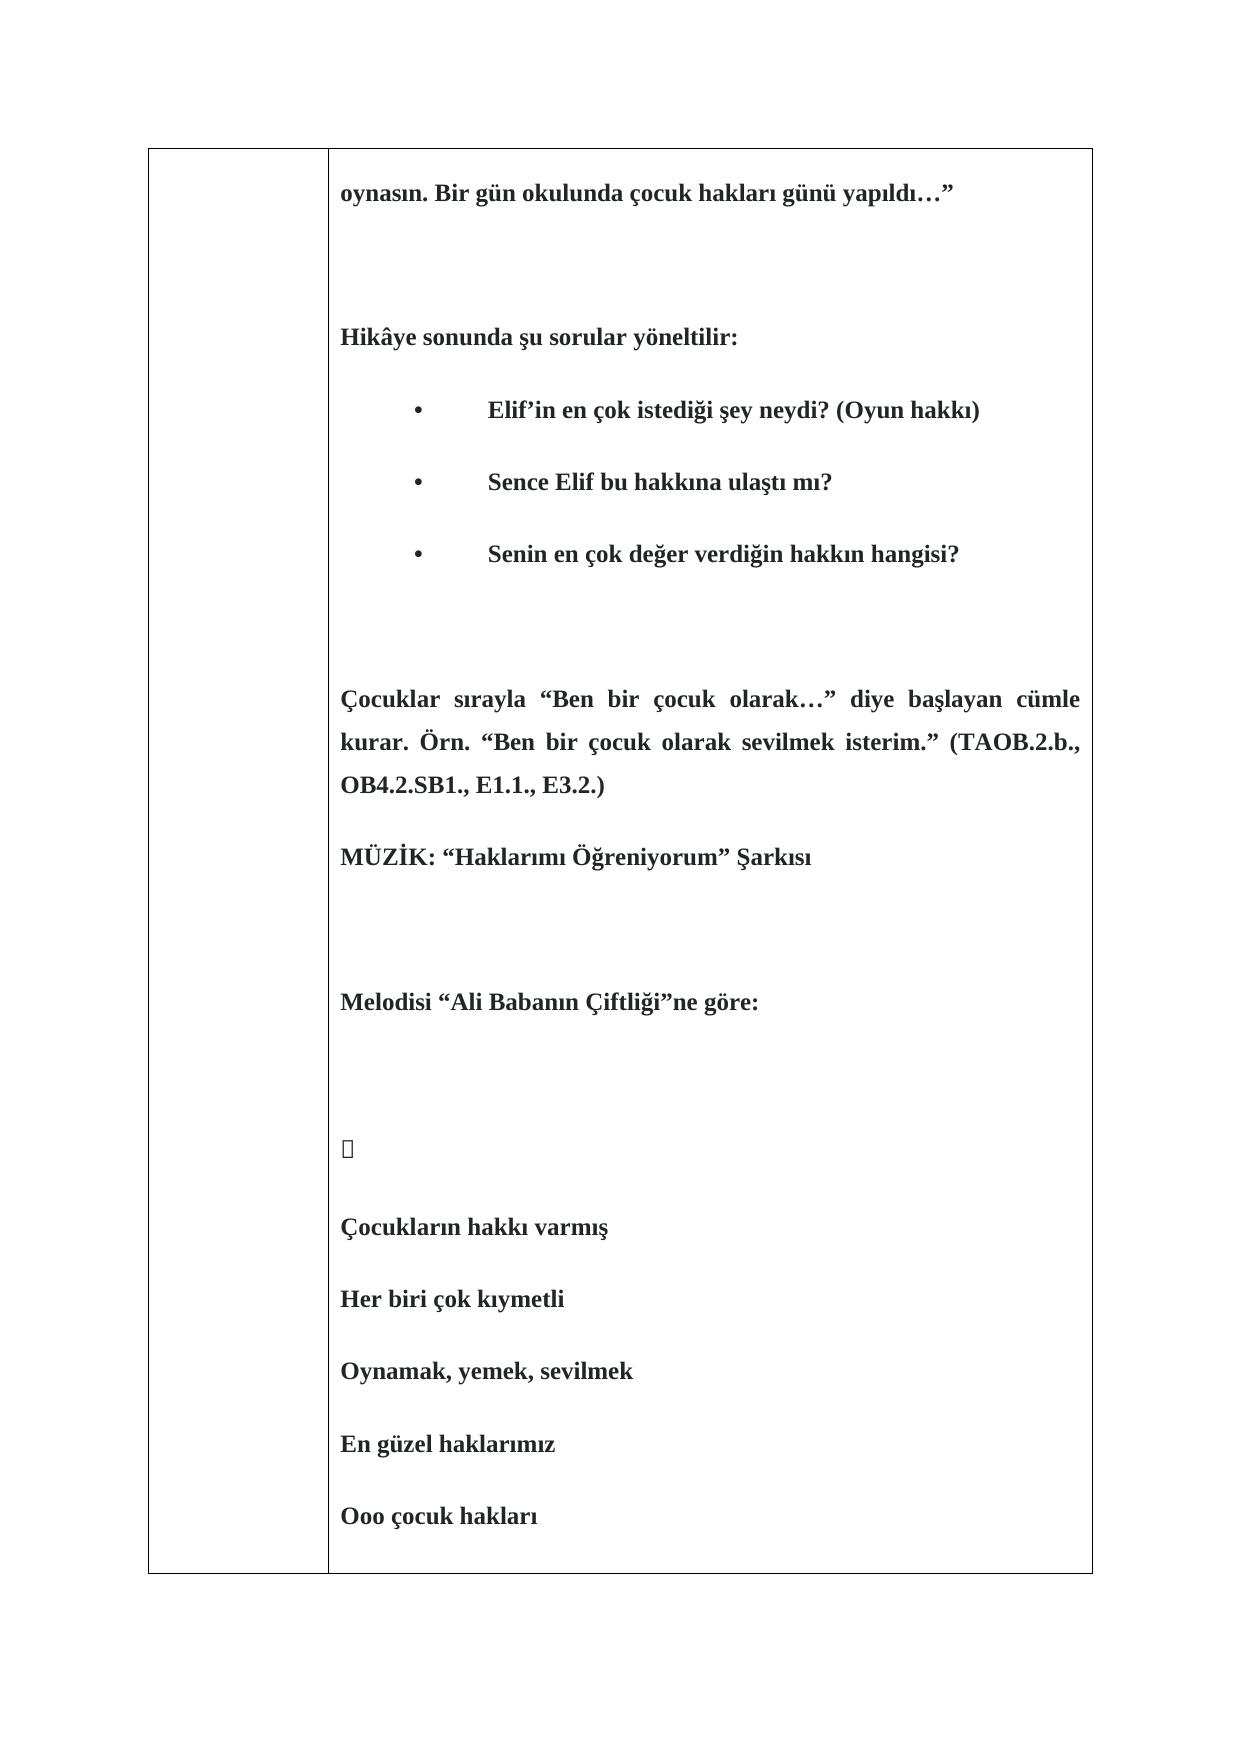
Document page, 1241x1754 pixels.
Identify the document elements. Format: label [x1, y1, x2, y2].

table_cell [149, 149, 328, 1573]
table_cell [329, 149, 1092, 1573]
